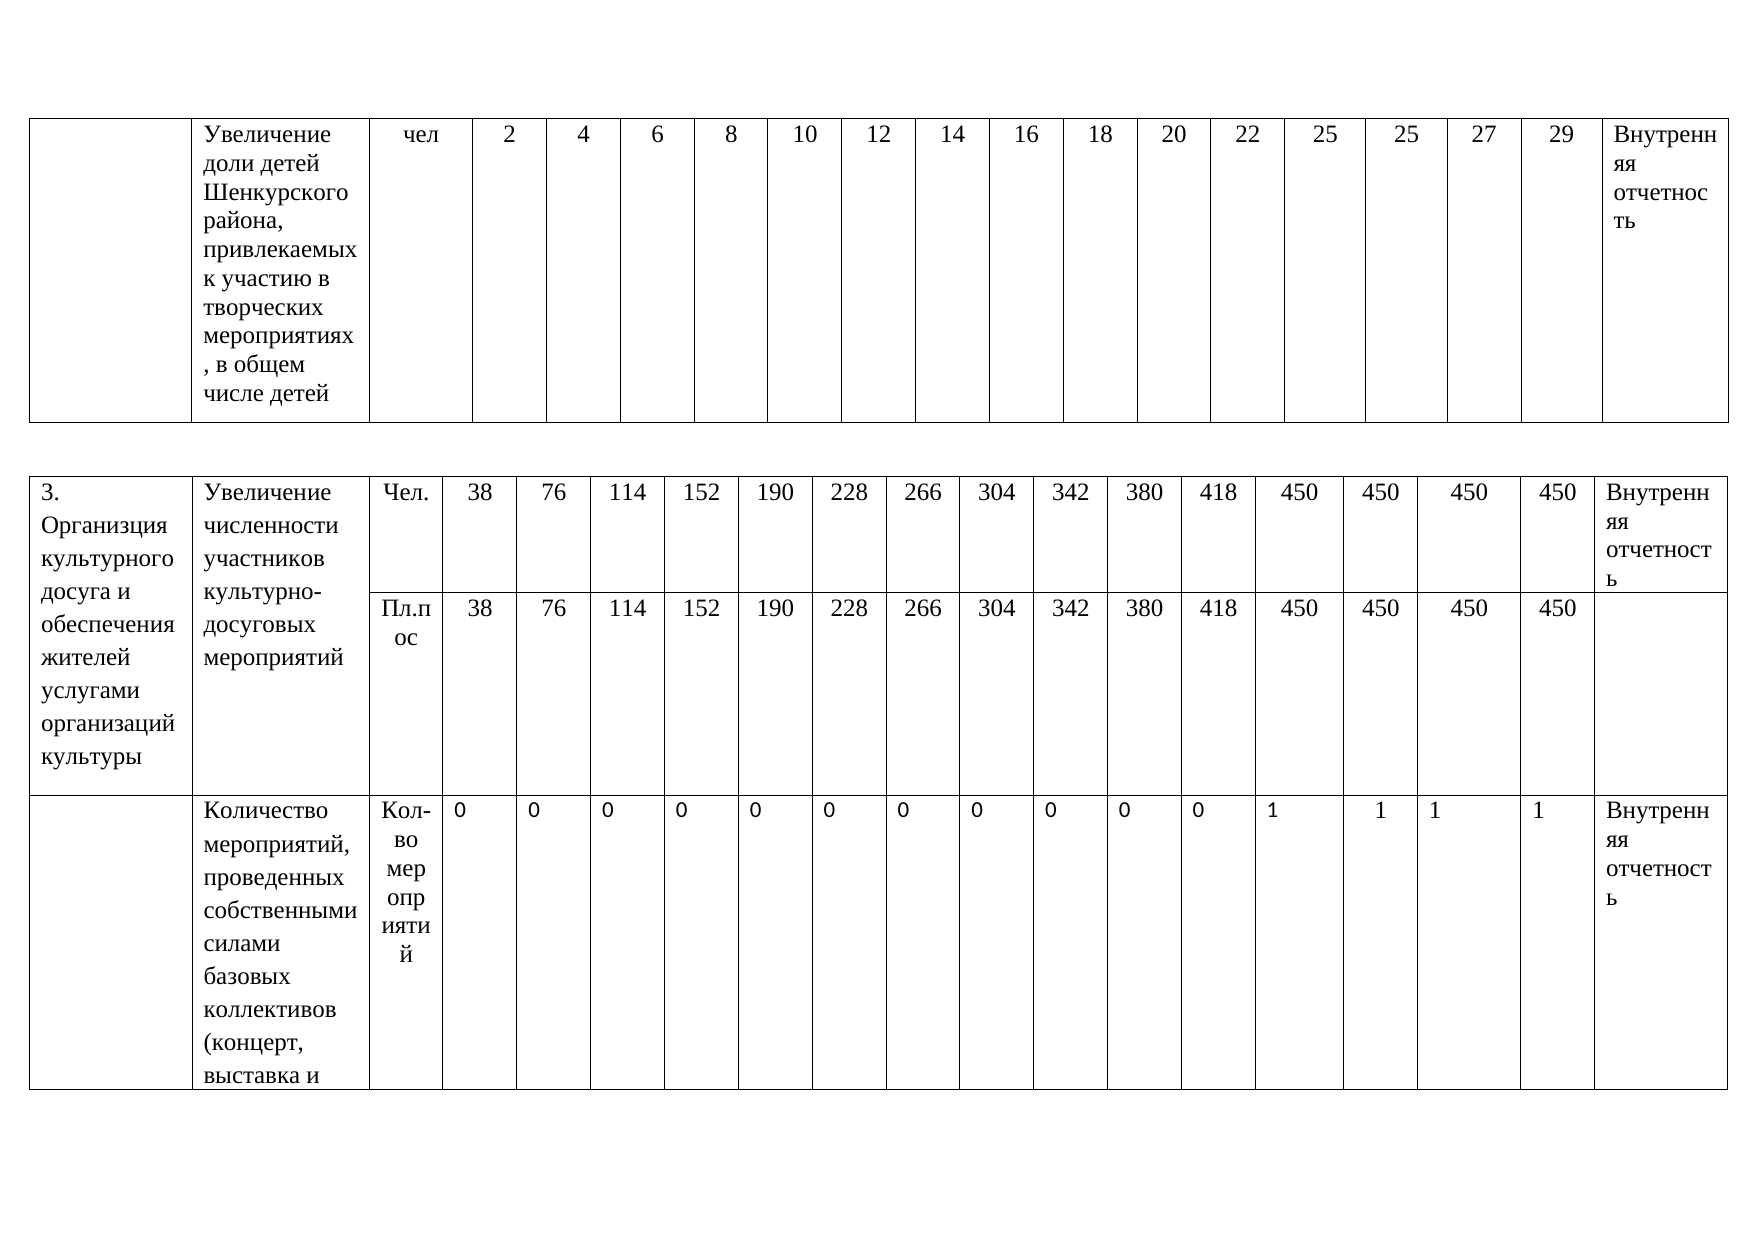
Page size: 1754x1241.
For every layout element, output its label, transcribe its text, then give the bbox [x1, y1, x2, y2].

table_cell 304 [960, 593, 1033, 794]
table_header 450 [1256, 477, 1343, 592]
table_cell 152 [665, 593, 738, 794]
table_cell 0 [1034, 796, 1107, 1088]
table_cell 22 [1211, 119, 1284, 422]
table_cell Кол-во мероприятий [370, 796, 442, 1088]
table_cell 0 [591, 796, 664, 1088]
table_cell 342 [1034, 593, 1107, 794]
table_header 190 [739, 477, 812, 592]
table_cell чел [370, 119, 472, 422]
table_header 418 [1182, 477, 1255, 592]
table_cell 25 [1285, 119, 1365, 422]
table_cell Увеличение доли детей Шенкурского района, привлекаемых к участию в творческих мероприятиях, в общем числе детей [192, 119, 369, 422]
table_cell [1595, 593, 1727, 794]
table_cell 12 [842, 119, 915, 422]
table_cell 0 [665, 796, 738, 1088]
table_cell 0 [887, 796, 959, 1088]
table_cell 2 [473, 119, 546, 422]
table_header Чел. [370, 477, 442, 592]
table_cell 450 [1418, 593, 1520, 794]
table_header 228 [813, 477, 886, 592]
table_header 114 [591, 477, 664, 592]
table_cell 25 [1366, 119, 1447, 422]
table_cell 0 [1108, 796, 1181, 1088]
table_header 38 [443, 477, 516, 592]
table_cell 190 [739, 593, 812, 794]
table_cell Внутренняя отчетность [1603, 119, 1728, 422]
table_cell 114 [591, 593, 664, 794]
table_cell 0 [960, 796, 1033, 1088]
table_cell Пл.пос [370, 593, 442, 794]
table_cell 18 [1064, 119, 1137, 422]
table_cell 450 [1256, 593, 1343, 794]
table_cell 0 [739, 796, 812, 1088]
table_cell 1 [1418, 796, 1520, 1088]
table_cell 0 [813, 796, 886, 1088]
table_cell 6 [621, 119, 694, 422]
table_cell 14 [916, 119, 989, 422]
table_cell 450 [1344, 593, 1417, 794]
table_header Внутренняя отчетность [1595, 477, 1727, 592]
table_cell 76 [517, 593, 590, 794]
table_cell 4 [547, 119, 620, 422]
table_cell 450 [1521, 593, 1594, 794]
table_cell 0 [1182, 796, 1255, 1088]
table_cell 380 [1108, 593, 1181, 794]
table_header 76 [517, 477, 590, 592]
table_cell 418 [1182, 593, 1255, 794]
table_cell 0 [443, 796, 516, 1088]
table_header 380 [1108, 477, 1181, 592]
table_header 152 [665, 477, 738, 592]
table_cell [193, 796, 369, 1088]
table_header 3. Организция культурногодосуга и обеспечения жителей услугами организаций культуры [30, 477, 192, 794]
table_cell 0 [517, 796, 590, 1088]
table_cell 266 [887, 593, 959, 794]
table_cell 1 [1256, 796, 1343, 1088]
table_cell 38 [443, 593, 516, 794]
table_header 450 [1521, 477, 1594, 592]
table_cell 10 [768, 119, 841, 422]
table_header 304 [960, 477, 1033, 592]
table_cell 16 [990, 119, 1063, 422]
table_cell 8 [695, 119, 767, 422]
table_cell 29 [1522, 119, 1602, 422]
table_cell [30, 796, 192, 1088]
table_cell 20 [1138, 119, 1210, 422]
table_cell 1 [1521, 796, 1594, 1088]
table_cell 27 [1448, 119, 1521, 422]
table_cell 228 [813, 593, 886, 794]
table_header 266 [887, 477, 959, 592]
table_header Увеличение численности участников культурно-досуговых мероприятий [193, 477, 369, 794]
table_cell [1595, 796, 1727, 1088]
table_cell 1 [1344, 796, 1417, 1088]
table_header 342 [1034, 477, 1107, 592]
table_header 450 [1344, 477, 1417, 592]
table_header 450 [1418, 477, 1520, 592]
